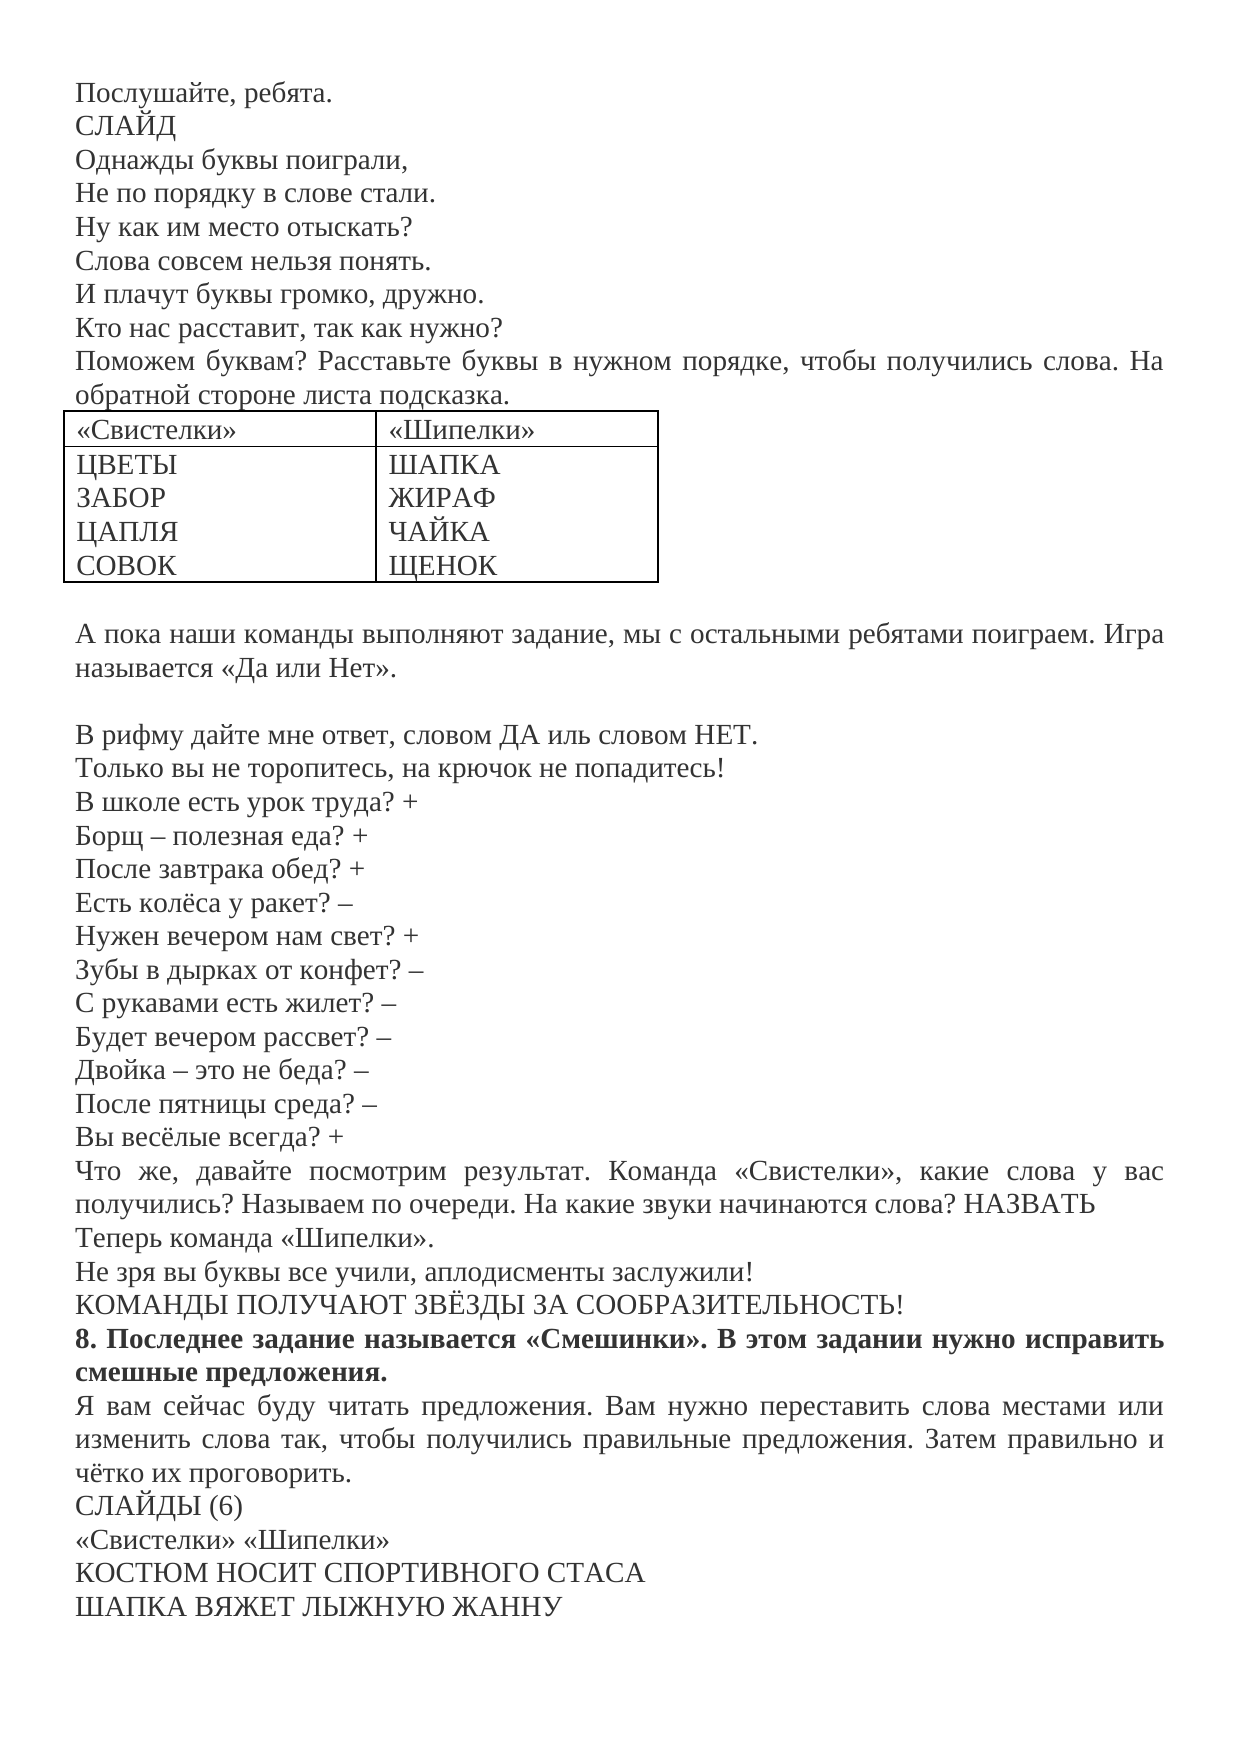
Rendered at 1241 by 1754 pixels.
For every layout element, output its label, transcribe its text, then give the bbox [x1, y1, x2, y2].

text Вы весёлые всегда? + [75, 1119, 1165, 1153]
text После завтрака обед? + [75, 851, 1165, 885]
table_header «Свистелки» [65, 412, 375, 446]
text ШАПКА ВЯЖЕТ ЛЫЖНУЮ ЖАННУ [75, 1589, 1165, 1623]
text СЛАЙД [75, 108, 1165, 142]
text Есть колёса у ракет? – [75, 885, 1165, 918]
table_cell ШАПКА ЖИРАФ ЧАЙКА ЩЕНОК [377, 447, 657, 581]
text С рукавами есть жилет? – [75, 985, 1165, 1019]
text В школе есть урок труда? + [75, 784, 1165, 818]
text Слова совсем нельзя понять. [75, 243, 1165, 276]
text Ну как им место отыскать? [75, 209, 1165, 243]
text Будет вечером рассвет? – [75, 1019, 1165, 1052]
text После пятницы среда? – [75, 1086, 1165, 1119]
table_header «Шипелки» [377, 412, 657, 446]
text Поможем буквам? Расставьте буквы в нужном порядке, чтобы получились слова. На обратной стороне листа подсказка. [75, 343, 1165, 410]
text 8. Последнее задание называется «Смешинки». В этом задании нужно исправить смешные предложения. [75, 1321, 1165, 1388]
text Кто нас расставит, так как нужно? [75, 310, 1165, 343]
text «Свистелки» «Шипелки» [75, 1522, 1165, 1556]
text Я вам сейчас буду читать предложения. Вам нужно переставить слова местами или изменить слова так, чтобы получились правильные предложения. Затем правильно и чётко их проговорить. [75, 1388, 1165, 1488]
text Теперь команда «Шипелки». [75, 1220, 1165, 1254]
text Двойка – это не беда? – [75, 1052, 1165, 1086]
text В рифму дайте мне ответ, словом ДА иль словом НЕТ. [75, 717, 1165, 751]
text Нужен вечером нам свет? + [75, 918, 1165, 952]
text КОСТЮМ НОСИТ СПОРТИВНОГО СТАСА [75, 1556, 1165, 1589]
text СЛАЙДЫ (6) [75, 1488, 1165, 1522]
text Однажды буквы поиграли, [75, 142, 1165, 176]
text Послушайте, ребята. [75, 75, 1165, 108]
table_cell ЦВЕТЫ ЗАБОР ЦАПЛЯ СОВОК [65, 447, 375, 581]
text Только вы не торопитесь, на крючок не попадитесь! [75, 751, 1165, 784]
text Не зря вы буквы все учили, аплодисменты заслужили! [75, 1254, 1165, 1287]
text КОМАНДЫ ПОЛУЧАЮТ ЗВЁЗДЫ ЗА СООБРАЗИТЕЛЬНОСТЬ! [75, 1287, 1165, 1321]
text Что же, давайте посмотрим результат. Команда «Свистелки», какие слова у вас получились? Называем по очереди. На какие звуки начинаются слова? НАЗВАТЬ [75, 1153, 1165, 1220]
text А пока наши команды выполняют задание, мы с остальными ребятами поиграем. Игра называется «Да или Нет». [75, 616, 1165, 683]
text Не по порядку в слове стали. [75, 176, 1165, 209]
text И плачут буквы громко, дружно. [75, 276, 1165, 310]
text Борщ – полезная еда? + [75, 818, 1165, 851]
text Зубы в дырках от конфет? – [75, 952, 1165, 985]
